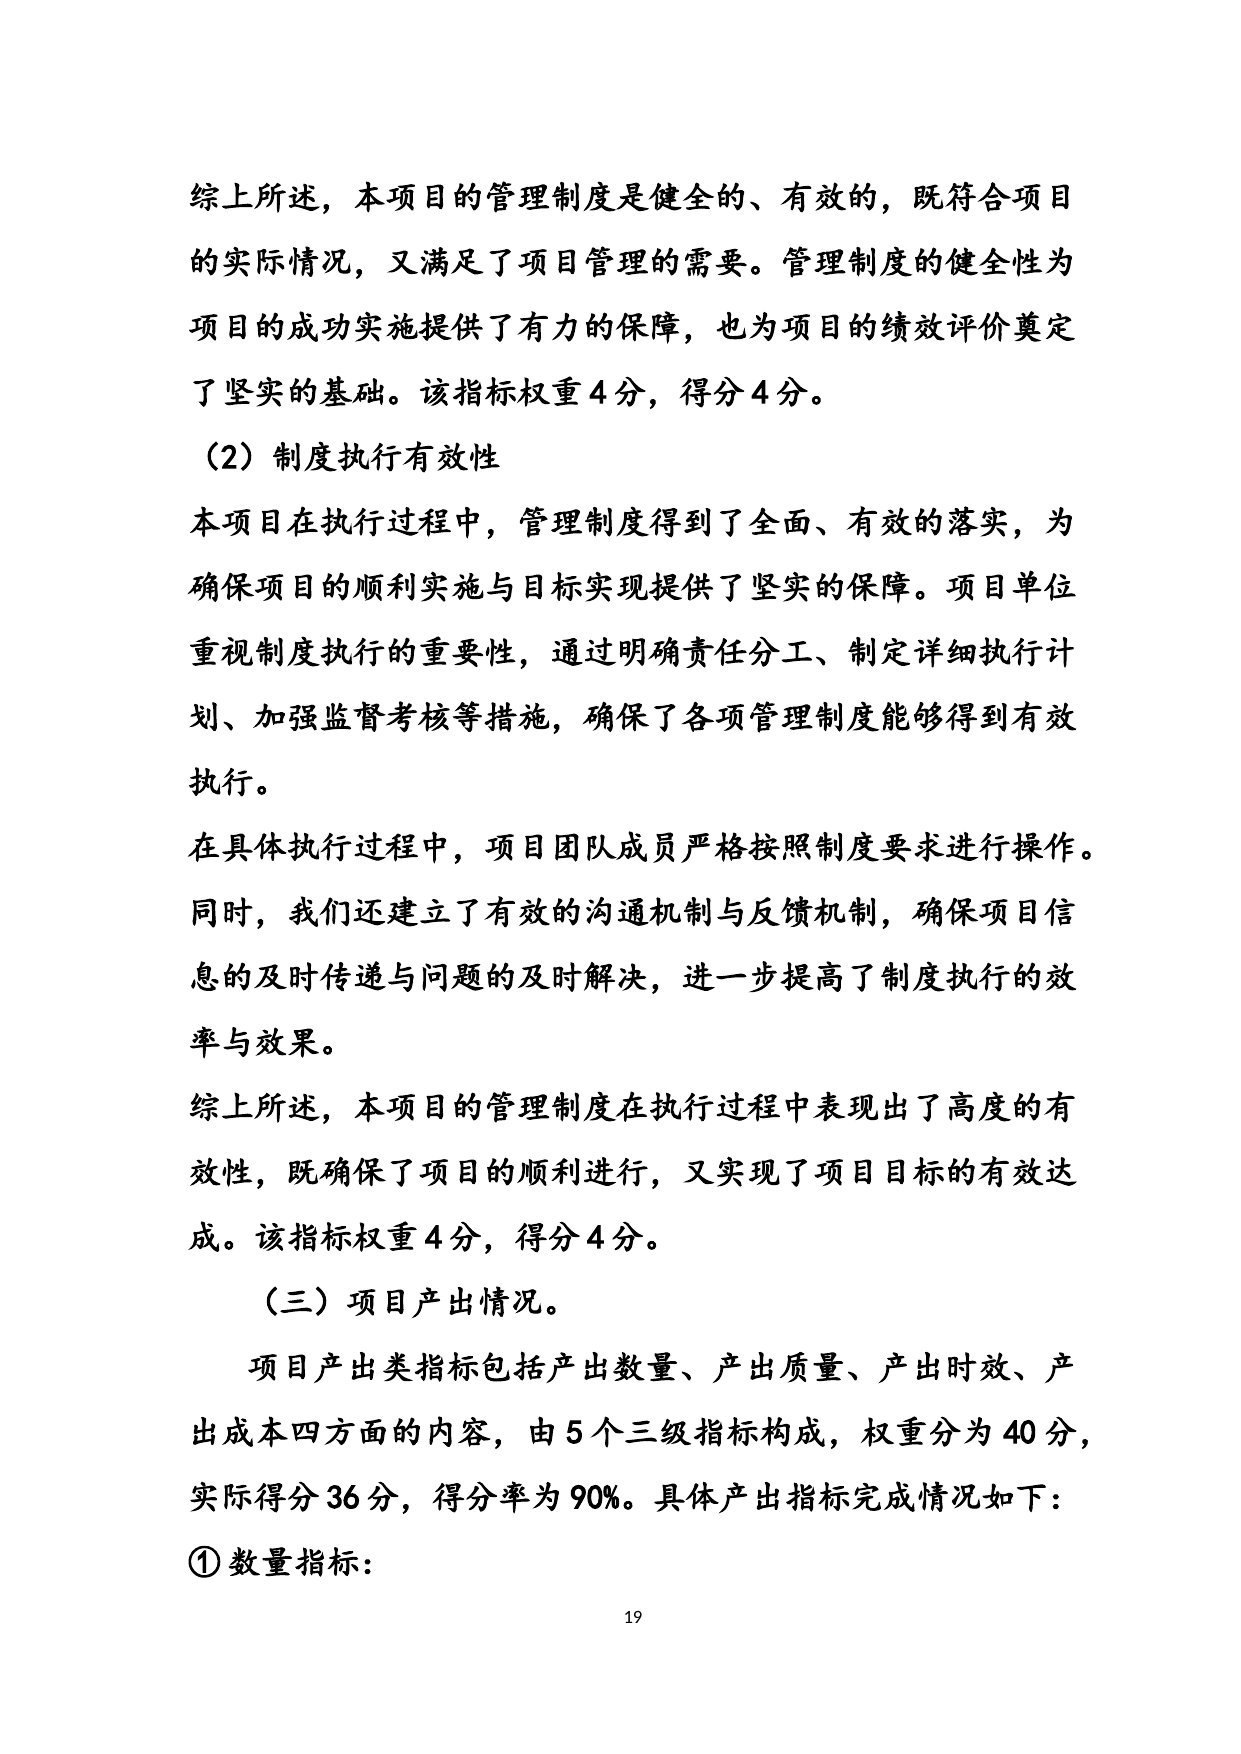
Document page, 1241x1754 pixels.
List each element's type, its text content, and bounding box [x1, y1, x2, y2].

text （三）项目产出情况。 [187, 1267, 1078, 1332]
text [187, 162, 1078, 1267]
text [187, 1332, 1078, 1592]
